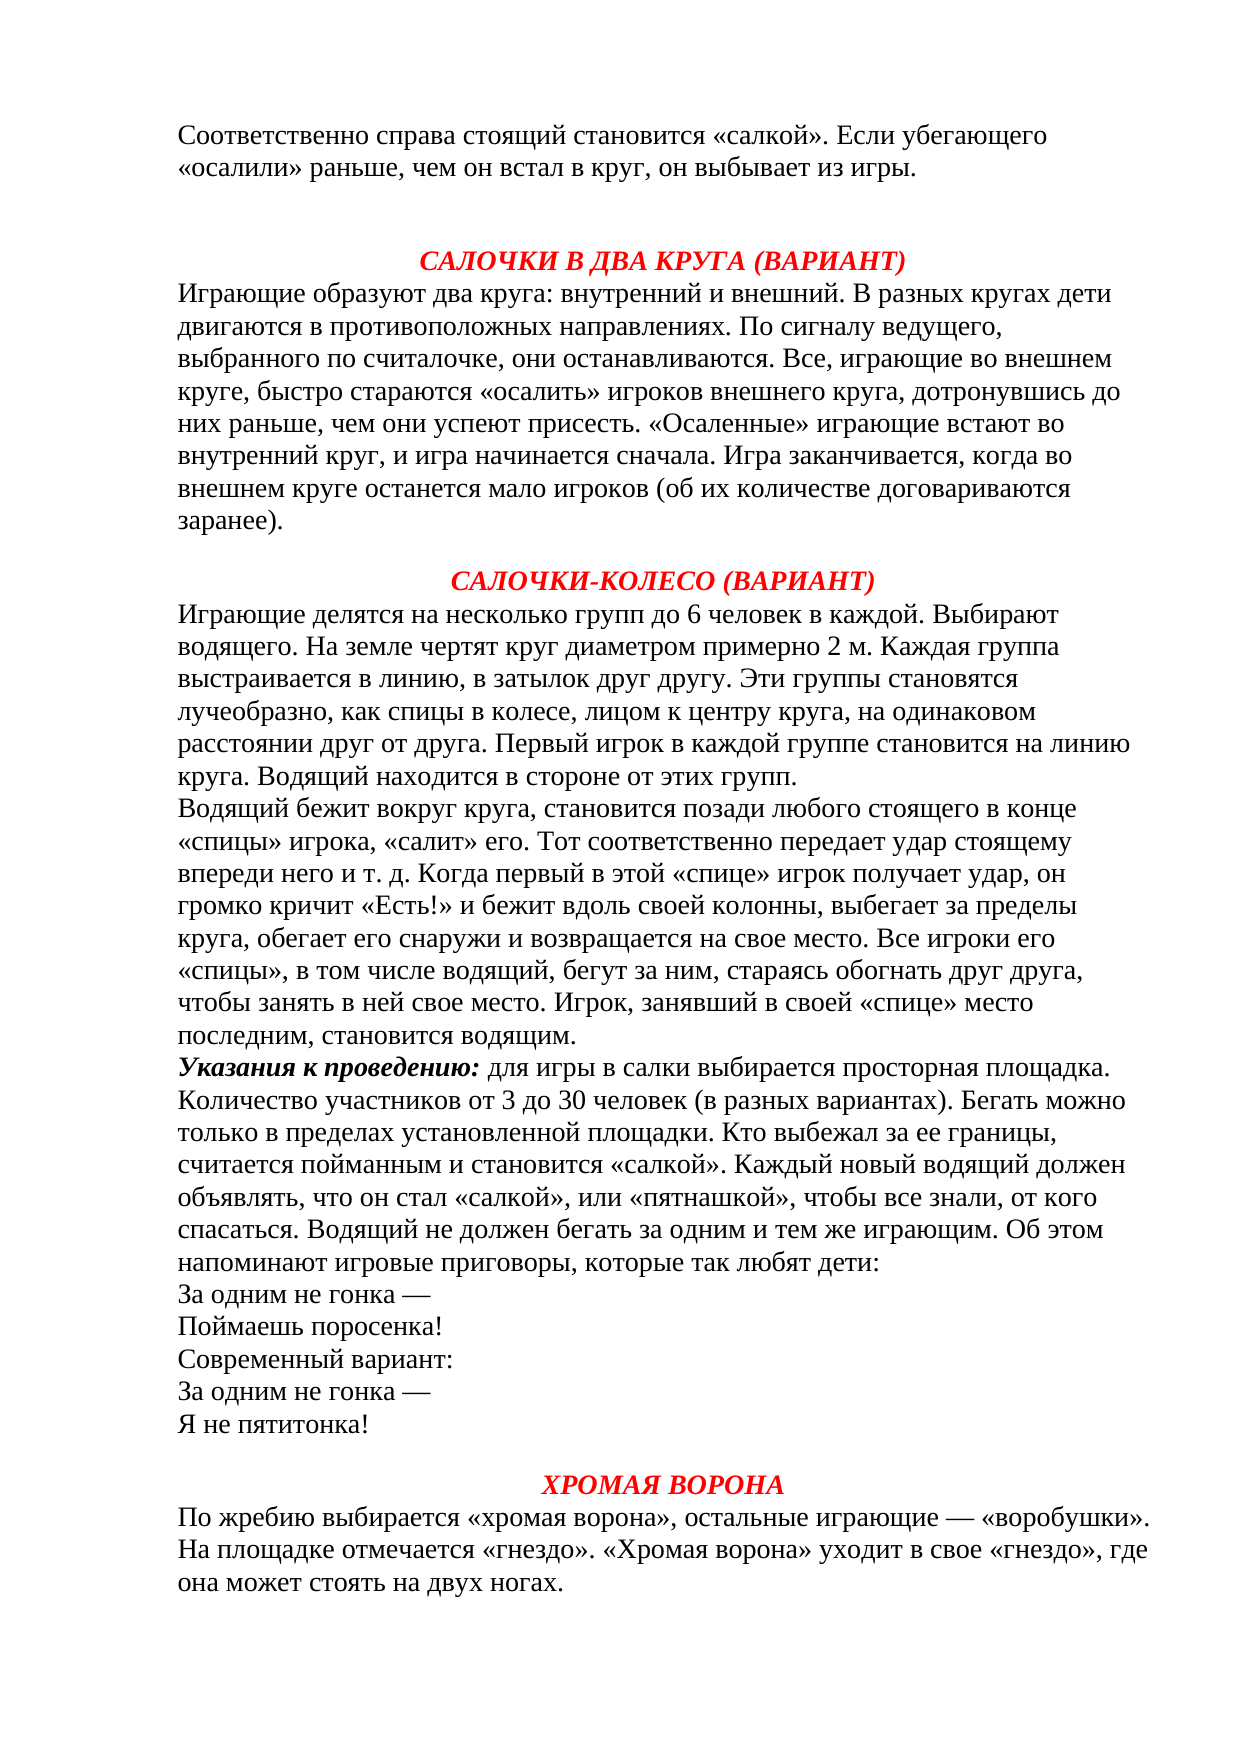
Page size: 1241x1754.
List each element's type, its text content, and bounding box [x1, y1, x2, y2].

text Играющие делятся на несколько групп до 6 человек в каждой. Выбирают водящего. На земле чертят круг диаметром примерно 2 м. Каждая группа выстраивается в линию, в затылок друг другу. Эти группы становятся лучеобразно, как спицы в колесе, лицом к центру круга, на одинаковом [177, 597, 1152, 726]
text Водящий бежит вокруг круга, становится позади любого стоящего в конце «спицы» игрока, «салит» его. Тот соответственно передает удар стоящему впереди него и т. д. Когда первый в этой «спице» игрок получает удар, он громко кричит «Есть!» и бежит вдоль своей колонны, выбегает за пределы круга, обегает его снаружи и возвращается на свое место. Все игроки его «спицы», в том числе водящий, бегут за ним, стараясь обогнать друг друга, чтобы занять в ней свое место. Игрок, занявший в своей «спице» место последним, становится водящим. [177, 791, 1152, 1050]
text Современный вариант: [177, 1342, 1152, 1374]
text Поймаешь поросенка! [177, 1309, 1152, 1342]
text За одним не гонка — [177, 1277, 1152, 1309]
text За одним не гонка — [177, 1374, 1152, 1407]
text Я не пятитонка! [177, 1407, 1152, 1439]
text расстоянии друг от друга. Первый игрок в каждой группе становится на линию круга. Водящий находится в стороне от этих групп. [177, 726, 1152, 791]
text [177, 118, 1152, 183]
text По жребию выбирается «хромая ворона», остальные играющие — «воробушки». На площадке отмечается «гнездо». «Хромая ворона» уходит в свое «гнездо», где она может стоять на двух ногах. [177, 1500, 1152, 1597]
text САЛОЧКИ В ДВА КРУГА (ВАРИАНТ) [177, 244, 1152, 276]
text САЛОЧКИ-КОЛЕСО (ВАРИАНТ) [177, 564, 1152, 597]
text Указания к проведению: для игры в салки выбирается просторная площадка. Количество участников от 3 до 30 человек (в разных вариантах). Бегать можно только в пределах установленной площадки. Кто выбежал за ее границы, считается пойманным и становится «салкой». Каждый новый водящий должен объявлять, что он стал «салкой», или «пятнашкой», чтобы все знали, от кого спасаться. Водящий не должен бегать за одним и тем же играющим. Об этом напоминают игровые приговоры, которые так любят дети: [177, 1050, 1152, 1277]
text ХРОМАЯ ВОРОНА [177, 1468, 1152, 1500]
text Играющие образуют два круга: внутренний и внешний. В разных кругах дети двигаются в противоположных направлениях. По сигналу ведущего, выбранного по считалочке, они останавливаются. Все, играющие во внешнем круге, быстро стараются «осалить» игроков внешнего круга, дотронувшись до них раньше, чем они успеют присесть. «Осаленные» играющие встают во внутренний круг, и игра начинается сначала. Игра заканчивается, когда во внешнем круге останется мало игроков (об их количестве договариваются заранее). [177, 276, 1152, 536]
